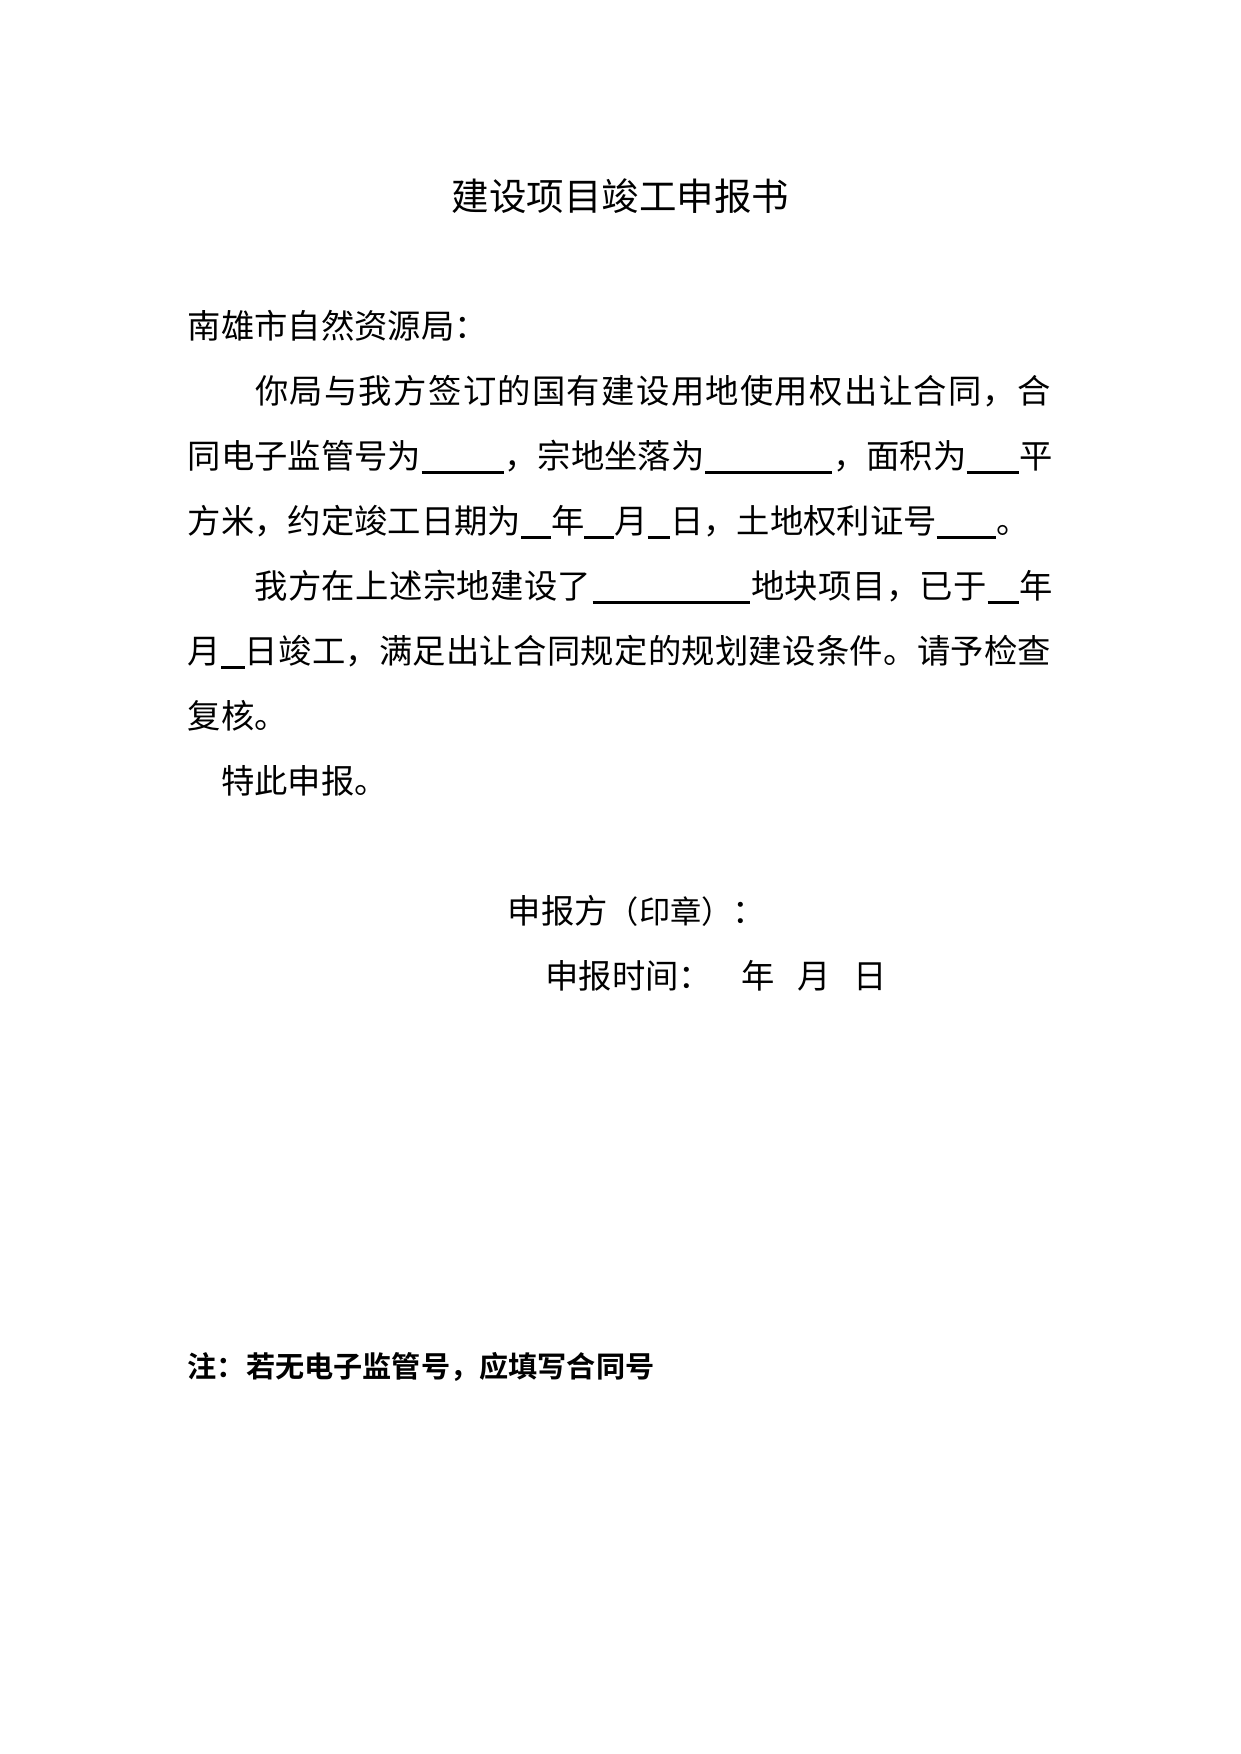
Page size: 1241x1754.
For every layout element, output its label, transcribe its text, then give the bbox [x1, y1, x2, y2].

text 特此申报。 [188, 747, 1053, 812]
text 建设项目竣工申报书 [187, 162, 1053, 227]
text 注：若无电子监管号，应填写合同号 [187, 1332, 994, 1397]
text 南雄市自然资源局： [187, 292, 1053, 357]
text 申报时间： 年 月 日 [187, 942, 1053, 1007]
text 申报方（印章）： [187, 877, 919, 942]
text 你局与我方签订的国有建设用地使用权出让合同，合同电子监管号为 ，宗地坐落为 ，面积为 平方米，约定竣工日期为 年 月 日，土地权利证号 。 [187, 357, 1053, 552]
text 我方在上述宗地建设了 地块项目，已于 年 月 日竣工，满足出让合同规定的规划建设条件。请予检查复核。 [187, 552, 1053, 747]
